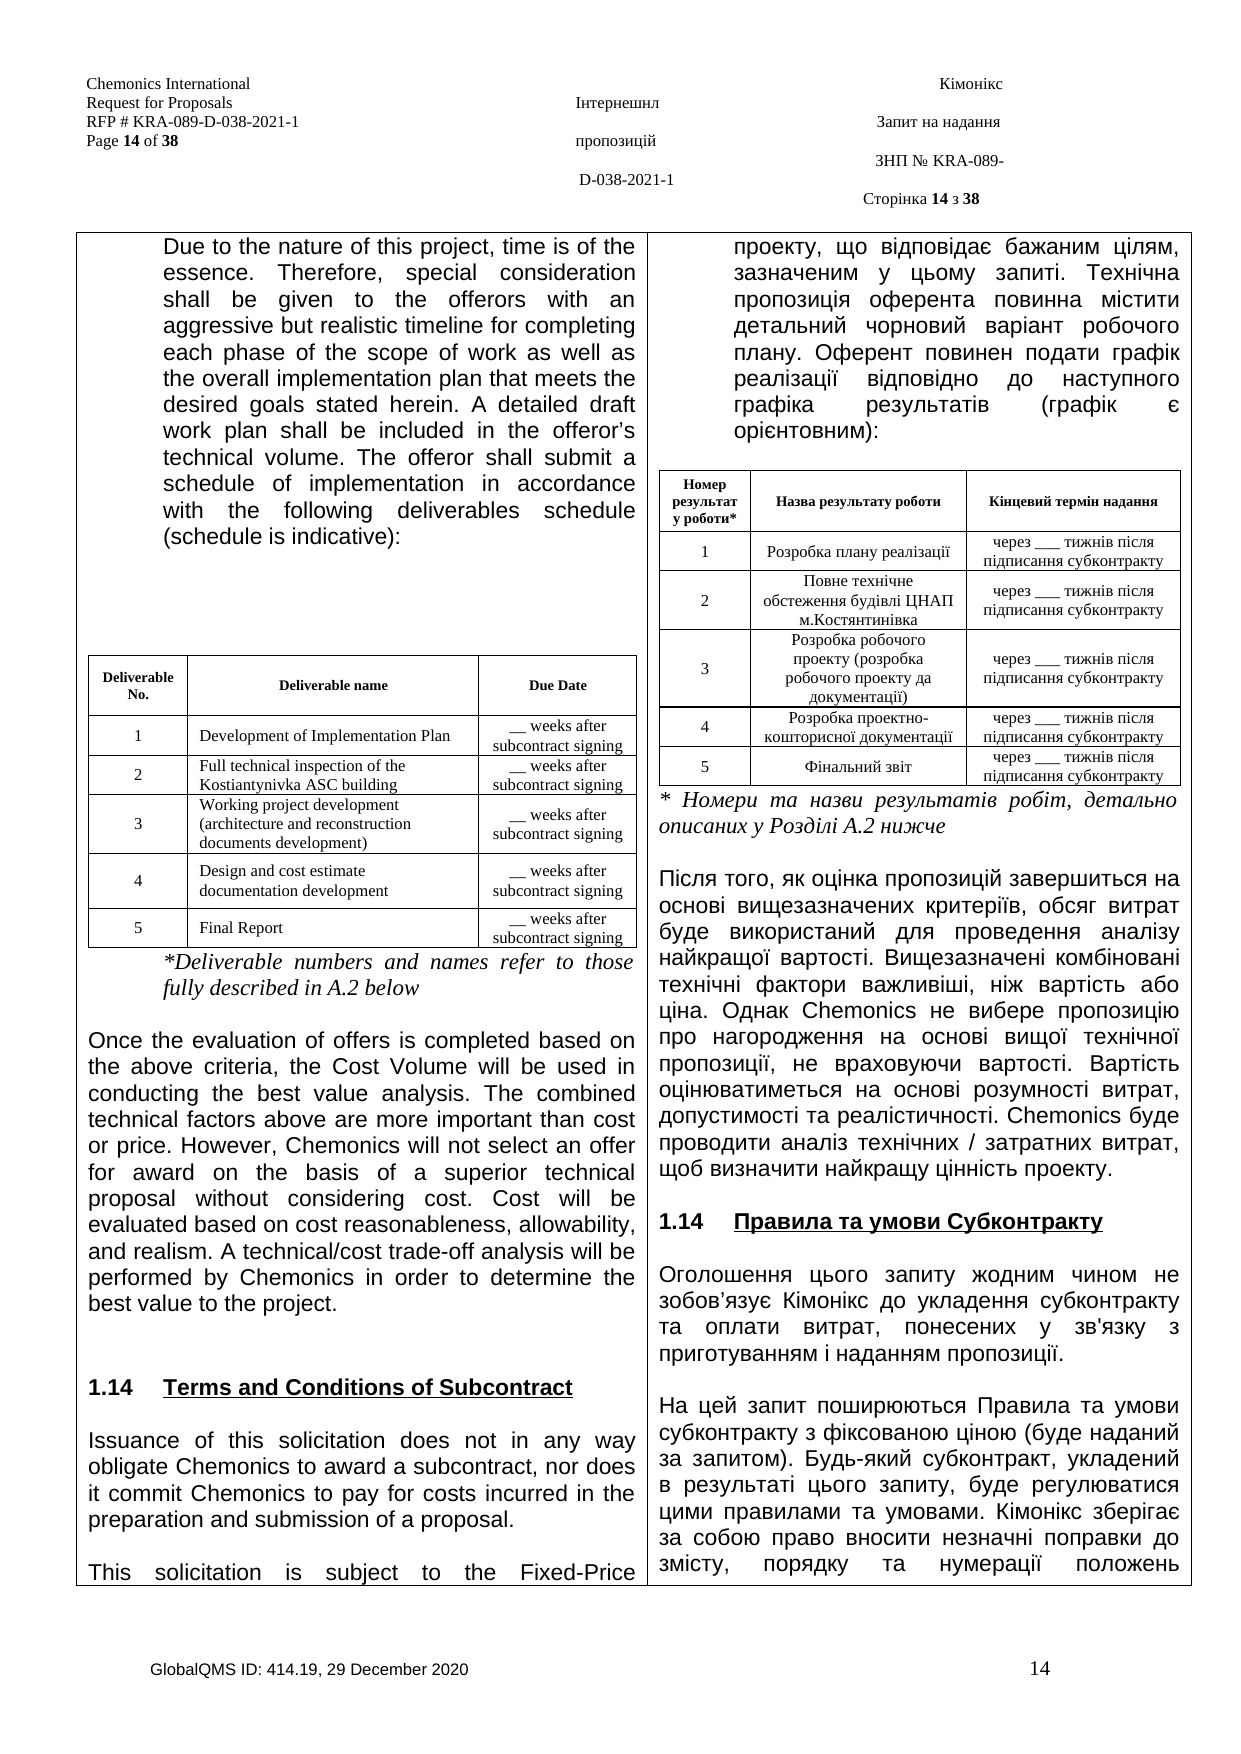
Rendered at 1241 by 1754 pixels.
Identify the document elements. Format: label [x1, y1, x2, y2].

table_cell [648, 233, 1191, 1585]
table_cell [77, 233, 647, 1585]
